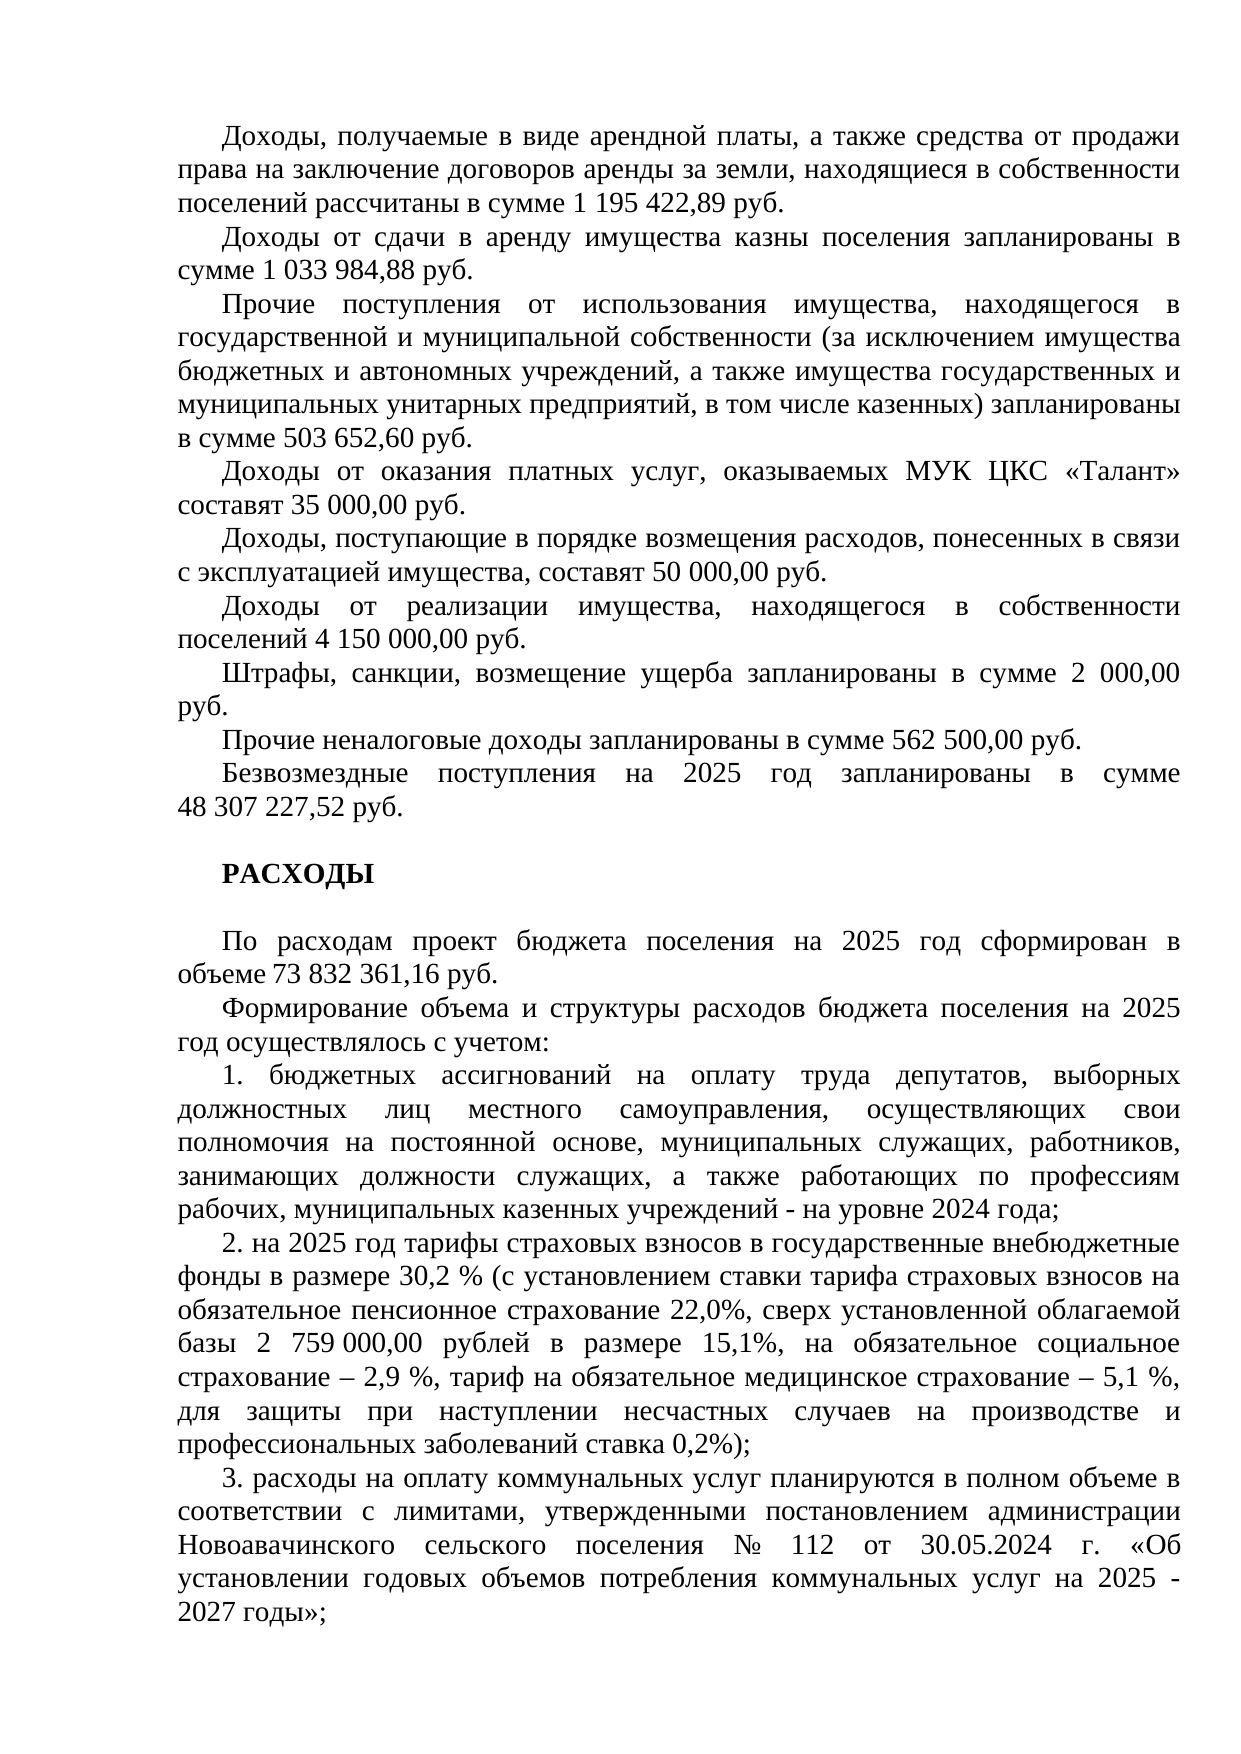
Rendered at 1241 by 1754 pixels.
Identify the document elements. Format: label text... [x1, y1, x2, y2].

text Доходы, поступающие в порядке возмещения расходов, понесенных в связи с эксплуатацией имущества, составят 50 000,00 руб. [177, 521, 1181, 588]
text Штрафы, санкции, возмещение ущерба запланированы в сумме 2 000,00 руб. [177, 655, 1181, 722]
text 2. на 2025 год тарифы страховых взносов в государственные внебюджетные фонды в размере 30,2 % (с установлением ставки тарифа страховых взносов на обязательное пенсионное страхование 22,0%, сверх установленной облагаемой базы 2 759 000,00 рублей в размере 15,1%, на обязательное социальное страхование – 2,9 %, тариф на обязательное медицинское страхование – 5,1 %, для защиты при наступлении несчастных случаев на производстве и профессиональных заболеваний ставка 0,2%); [177, 1225, 1181, 1460]
text Безвозмездные поступления на 2025 год запланированы в сумме 48 307 227,52 руб. [177, 755, 1181, 822]
text Доходы от реализации имущества, находящегося в собственности поселений 4 150 000,00 руб. [177, 588, 1181, 655]
text По расходам проект бюджета поселения на 2025 год сформирован в объеме 73 832 361,16 руб. [177, 923, 1181, 990]
text РАСХОДЫ [177, 856, 1181, 889]
text Прочие неналоговые доходы запланированы в сумме 562 500,00 руб. [177, 722, 1181, 755]
text Доходы от оказания платных услуг, оказываемых МУК ЦКС «Талант» составят 35 000,00 руб. [177, 453, 1181, 521]
text 1. бюджетных ассигнований на оплату труда депутатов, выборных должностных лиц местного самоуправления, осуществляющих свои полномочия на постоянной основе, муниципальных служащих, работников, занимающих должности служащих, а также работающих по профессиям рабочих, муниципальных казенных учреждений - на уровне 2024 года; [177, 1057, 1181, 1225]
text Доходы, получаемые в виде арендной платы, а также средства от продажи права на заключение договоров аренды за земли, находящиеся в собственности поселений рассчитаны в сумме 1 195 422,89 руб. [177, 118, 1181, 219]
text 3. расходы на оплату коммунальных услуг планируются в полном объеме в соответствии с лимитами, утвержденными постановлением администрации Новоавачинского сельского поселения № 112 от 30.05.2024 г. «Об установлении годовых объемов потребления коммунальных услуг на 2025 - 2027 годы»; [177, 1460, 1181, 1627]
text Прочие поступления от использования имущества, находящегося в государственной и муниципальной собственности (за исключением имущества бюджетных и автономных учреждений, а также имущества государственных и муниципальных унитарных предприятий, в том числе казенных) запланированы в сумме 503 652,60 руб. [177, 286, 1181, 453]
text Формирование объема и структуры расходов бюджета поселения на 2025 год осуществлялось с учетом: [177, 990, 1181, 1057]
text Доходы от сдачи в аренду имущества казны поселения запланированы в сумме 1 033 984,88 руб. [177, 219, 1181, 286]
